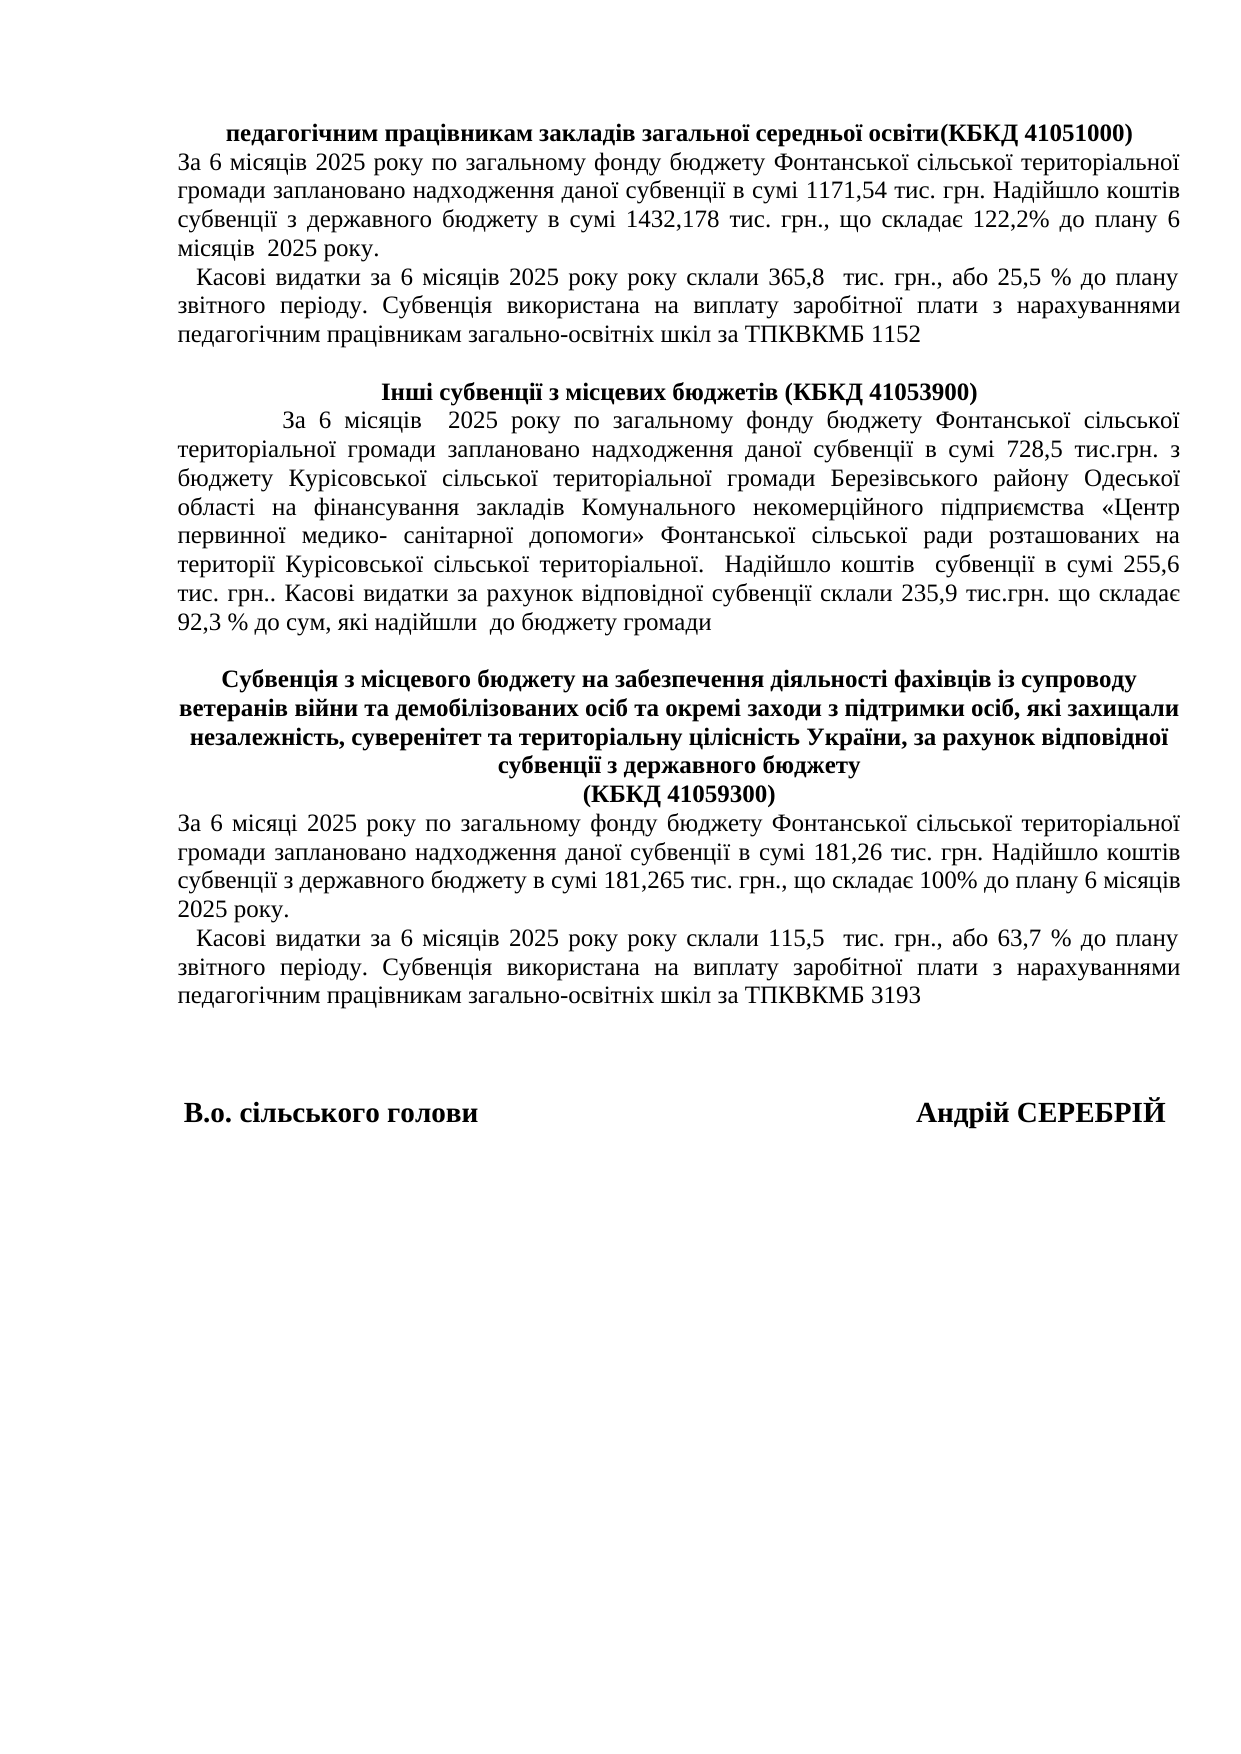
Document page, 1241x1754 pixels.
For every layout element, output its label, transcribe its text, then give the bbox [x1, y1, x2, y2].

text (КБКД 41059300) [177, 779, 1181, 808]
text В.о. сільського голови Андрій СЕРЕБРІЙ [177, 1096, 1181, 1129]
text Касові видатки за 6 місяців 2025 року року склали 365,8 тис. грн., або 25,5 % до плану звітного періоду. Субвенція використана на виплату заробітної плати з нарахуваннями педагогічним працівникам загально-освітніх шкіл за ТПКВКМБ 1152 [177, 262, 1181, 348]
text Субвенція з місцевого бюджету на забезпечення діяльності фахівців із супроводу ветеранів війни та демобілізованих осіб та окремі заходи з підтримки осіб, які захищали незалежність, суверенітет та територіальну цілісність України, за рахунок відповідної субвенції з державного бюджету [177, 664, 1181, 779]
text Касові видатки за 6 місяців 2025 року року склали 115,5 тис. грн., або 63,7 % до плану звітного періоду. Субвенція використана на виплату заробітної плати з нарахуваннями педагогічним працівникам загально-освітніх шкіл за ТПКВКМБ 3193 [177, 923, 1181, 1009]
text Інші субвенції з місцевих бюджетів (КБКД 41053900) [177, 377, 1181, 406]
text За 6 місяці 2025 року по загальному фонду бюджету Фонтанської сільської територіальної громади заплановано надходження даної субвенції в сумі 181,26 тис. грн. Надійшло коштів субвенції з державного бюджету в сумі 181,265 тис. грн., що складає 100% до плану 6 місяців 2025 року. [177, 808, 1181, 923]
text За 6 місяців 2025 року по загальному фонду бюджету Фонтанської сільської територіальної громади заплановано надходження даної субвенції в сумі 1171,54 тис. грн. Надійшло коштів субвенції з державного бюджету в сумі 1432,178 тис. грн., що складає 122,2% до плану 6 місяців 2025 року. [177, 147, 1181, 262]
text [177, 118, 1181, 147]
text За 6 місяців 2025 року по загальному фонду бюджету Фонтанської сільської територіальної громади заплановано надходження даної субвенції в сумі 728,5 тис.грн. з бюджету Курісовської сільської територіальної громади Березівського району Одеської області на фінансування закладів Комунального некомерційного підприємства «Центр первинної медико- санітарної допомоги» Фонтанської сільської ради розташованих на території Курісовської сільської територіальної. Надійшло коштів субвенції в сумі 255,6 тис. грн.. Касові видатки за рахунок відповідної субвенції склали 235,9 тис.грн. що складає 92,3 % до сум, які надійшли до бюджету громади [177, 406, 1181, 636]
